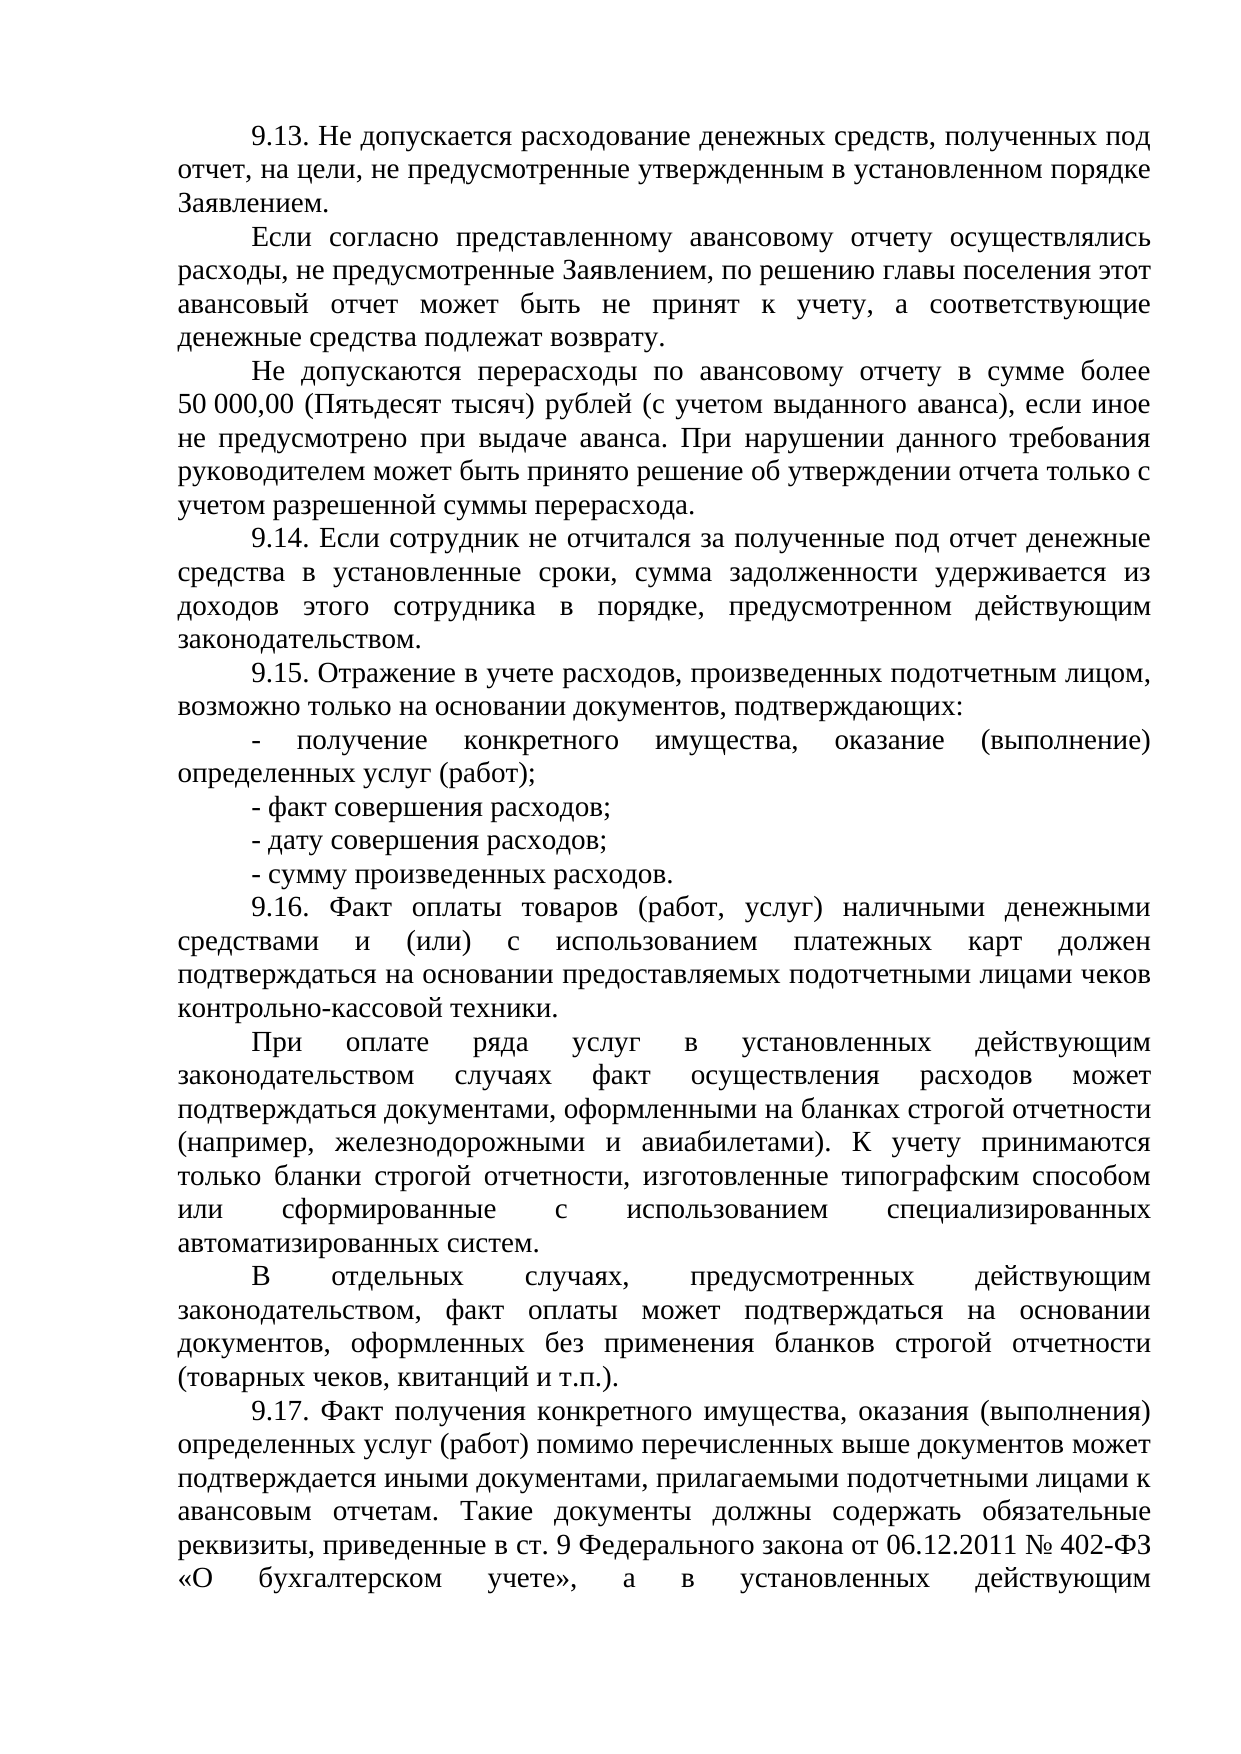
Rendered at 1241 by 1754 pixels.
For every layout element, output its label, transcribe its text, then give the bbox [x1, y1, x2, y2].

text Не допускаются перерасходы по авансовому отчету в сумме более 50 000,00 (Пятьдесят тысяч) рублей (с учетом выданного аванса), если иное не предусмотрено при выдаче аванса. При нарушении данного требования руководителем может быть принято решение об утверждении отчета только с учетом разрешенной суммы перерасхода. [177, 353, 1152, 521]
text В отдельных случаях, предусмотренных действующим законодательством, факт оплаты может подтверждаться на основании документов, оформленных без применения бланков строгой отчетности (товарных чеков, квитанций и т.п.). [177, 1258, 1152, 1393]
text - дату совершения расходов; [177, 822, 1152, 856]
text Если согласно представленному авансовому отчету осуществлялись расходы, не предусмотренные Заявлением, по решению главы поселения этот авансовый отчет может быть не принят к учету, а соответствующие денежные средства подлежат возврату. [177, 219, 1152, 353]
text 9.13. Не допускается расходование денежных средств, полученных под отчет, на цели, не предусмотренные утвержденным в установленном порядке Заявлением. [177, 118, 1152, 219]
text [177, 1393, 1152, 1594]
text - сумму произведенных расходов. [177, 856, 1152, 889]
text 9.16. Факт оплаты товаров (работ, услуг) наличными денежными средствами и (или) с использованием платежных карт должен подтверждаться на основании предоставляемых подотчетными лицами чеков контрольно-кассовой техники. [177, 889, 1152, 1024]
text 9.15. Отражение в учете расходов, произведенных подотчетным лицом, возможно только на основании документов, подтверждающих: [177, 655, 1152, 722]
text - получение конкретного имущества, оказание (выполнение) определенных услуг (работ); [177, 722, 1152, 789]
text - факт совершения расходов; [177, 789, 1152, 822]
text 9.14. Если сотрудник не отчитался за полученные под отчет денежные средства в установленные сроки, сумма задолженности удерживается из доходов этого сотрудника в порядке, предусмотренном действующим законодательством. [177, 521, 1152, 655]
text При оплате ряда услуг в установленных действующим законодательством случаях факт осуществления расходов может подтверждаться документами, оформленными на бланках строгой отчетности (например, железнодорожными и авиабилетами). К учету принимаются только бланки строгой отчетности, изготовленные типографским способом или сформированные с использованием специализированных автоматизированных систем. [177, 1024, 1152, 1258]
